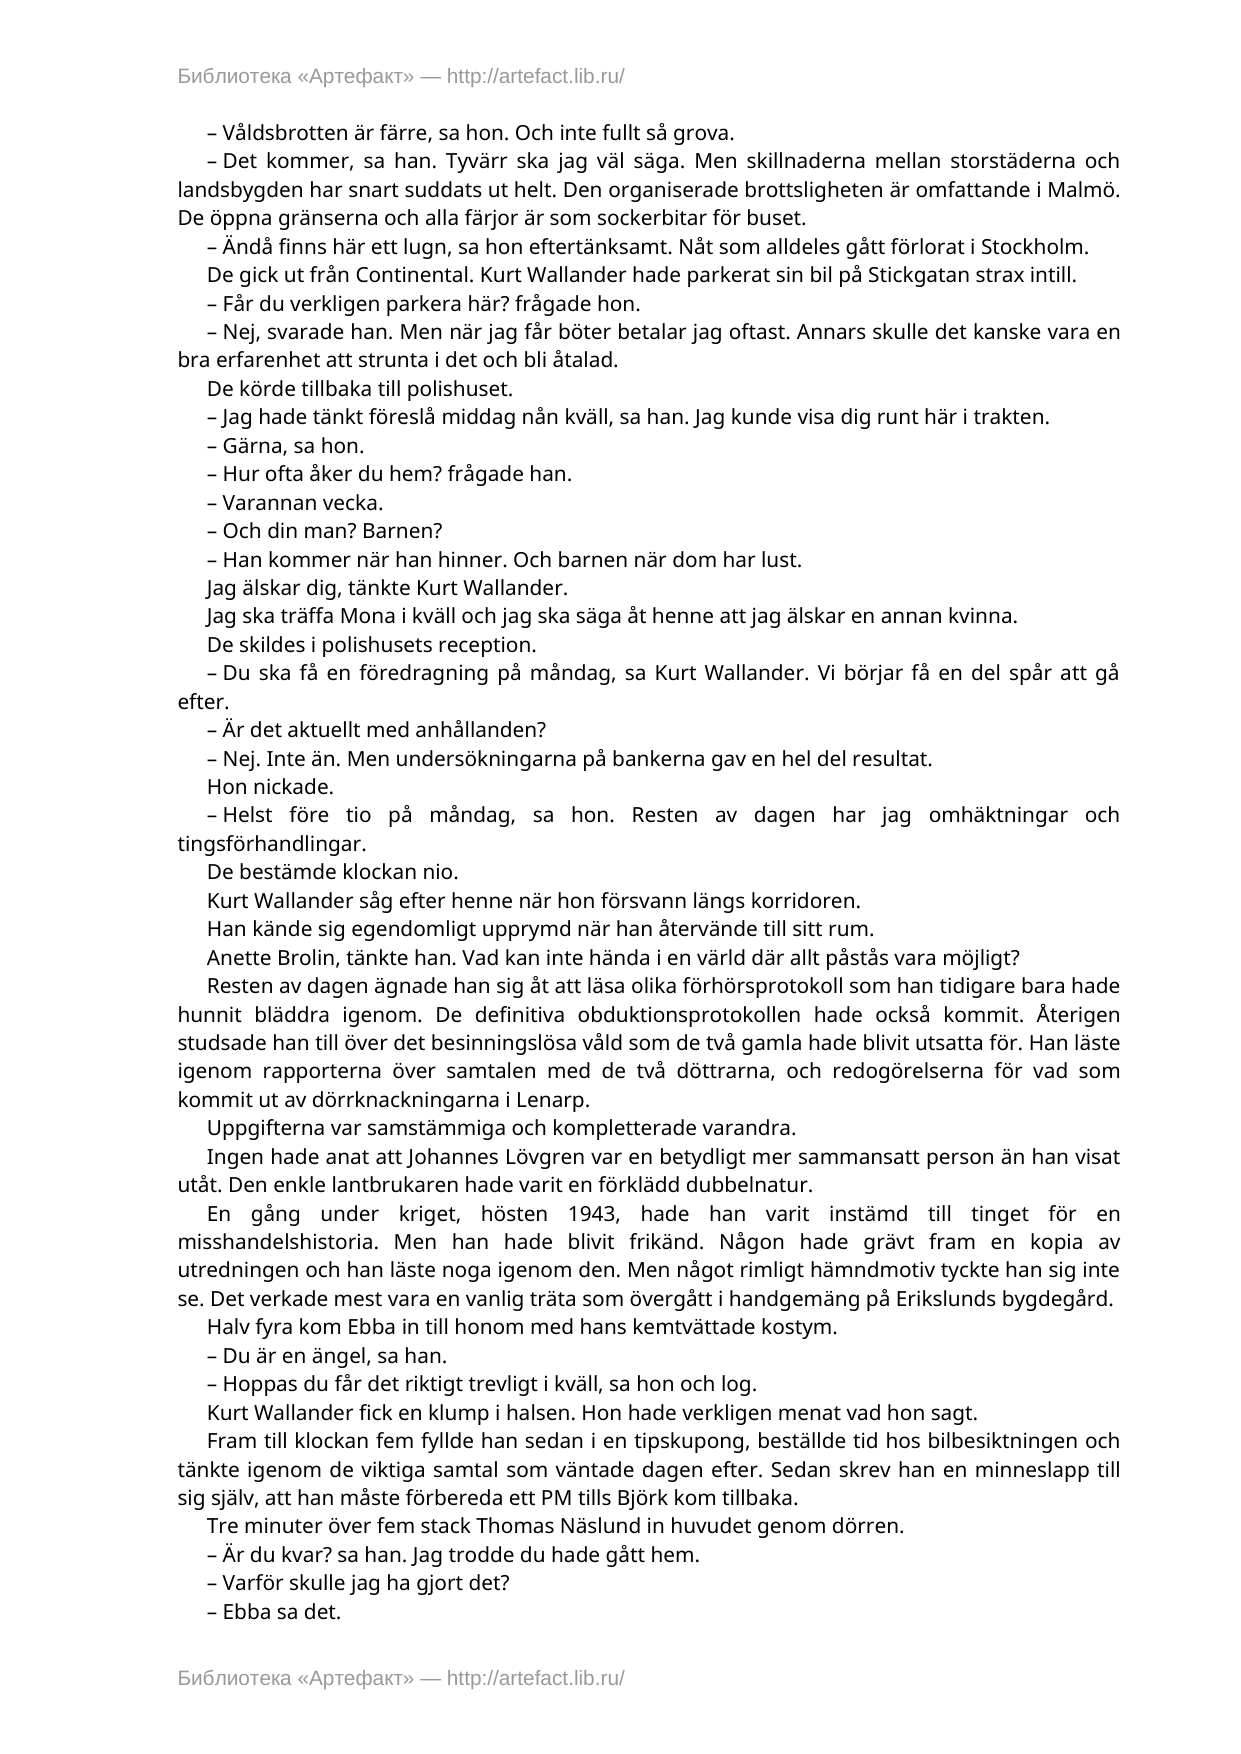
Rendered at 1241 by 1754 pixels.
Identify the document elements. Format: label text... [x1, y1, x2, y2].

text – Varannan vecka. [177, 488, 1122, 516]
text Jag älskar dig, tänkte Kurt Wallander. [177, 573, 1122, 602]
text – Helst före tio på måndag, sa hon. Resten av dagen har jag omhäktningar och tingsförhandlingar. [177, 801, 1122, 857]
text – Gärna, sa hon. [177, 431, 1122, 459]
text – Han kommer när han hinner. Och barnen när dom har lust. [177, 545, 1122, 573]
text Kurt Wallander fick en klump i halsen. Hon hade verkligen menat vad hon sagt. [177, 1398, 1122, 1426]
text Hon nickade. [177, 772, 1122, 801]
text – Du är en ängel, sa han. [177, 1341, 1122, 1369]
text Tre minuter över fem stack Thomas Näslund in huvudet genom dörren. [177, 1512, 1122, 1540]
text En gång under kriget, hösten 1943, hade han varit instämd till tinget för en misshandelshistoria. Men han hade blivit frikänd. Någon hade grävt fram en kopia av utredningen och han läste noga igenom den. Men något rimligt hämndmotiv tyckte han sig inte se. Det verkade mest vara en vanlig träta som övergått i handgemäng på Erikslunds bygdegård. [177, 1199, 1122, 1312]
text – Är det aktuellt med anhållanden? [177, 715, 1122, 744]
text Han kände sig egendomligt upprymd när han återvände till sitt rum. [177, 914, 1122, 943]
text Anette Brolin, tänkte han. Vad kan inte hända i en värld där allt påstås vara möjligt? [177, 943, 1122, 971]
text Jag ska träffa Mona i kväll och jag ska säga åt henne att jag älskar en annan kvinna. [177, 602, 1122, 630]
text Ingen hade anat att Johannes Lövgren var en betydligt mer sammansatt person än han visat utåt. Den enkle lantbrukaren hade varit en förklädd dubbelnatur. [177, 1142, 1122, 1199]
text – Ebba sa det. [177, 1597, 1122, 1625]
text Kurt Wallander såg efter henne när hon försvann längs korridoren. [177, 886, 1122, 914]
text De skildes i polishusets reception. [177, 630, 1122, 658]
text De gick ut från Continental. Kurt Wallander hade parkerat sin bil på Stickgatan strax intill. [177, 260, 1122, 289]
text – Hur ofta åker du hem? frågade han. [177, 459, 1122, 488]
text – Får du verkligen parkera här? frågade hon. [177, 289, 1122, 317]
text – Ändå finns här ett lugn, sa hon eftertänksamt. Nåt som alldeles gått förlorat i Stockholm. [177, 232, 1122, 260]
text De körde tillbaka till polishuset. [177, 374, 1122, 402]
text – Nej, svarade han. Men när jag får böter betalar jag oftast. Annars skulle det kanske vara en bra erfarenhet att strunta i det och bli åtalad. [177, 317, 1122, 374]
text – Det kommer, sa han. Tyvärr ska jag väl säga. Men skillnaderna mellan storstäderna och landsbygden har snart suddats ut helt. Den organiserade brottsligheten är omfattande i Malmö. De öppna gränserna och alla färjor är som sockerbitar för buset. [177, 147, 1122, 232]
text Uppgifterna var samstämmiga och kompletterade varandra. [177, 1113, 1122, 1142]
text – Och din man? Barnen? [177, 516, 1122, 545]
text – Nej. Inte än. Men undersökningarna på bankerna gav en hel del resultat. [177, 744, 1122, 772]
text Fram till klockan fem fyllde han sedan i en tipskupong, beställde tid hos bilbesiktningen och tänkte igenom de viktiga samtal som väntade dagen efter. Sedan skrev han en minneslapp till sig själv, att han måste förbereda ett PM tills Björk kom tillbaka. [177, 1426, 1122, 1512]
text De bestämde klockan nio. [177, 857, 1122, 886]
text – Varför skulle jag ha gjort det? [177, 1568, 1122, 1597]
text – Hoppas du får det riktigt trevligt i kväll, sa hon och log. [177, 1369, 1122, 1398]
text – Våldsbrotten är färre, sa hon. Och inte fullt så grova. [177, 118, 1122, 147]
text – Är du kvar? sa han. Jag trodde du hade gått hem. [177, 1540, 1122, 1568]
text Halv fyra kom Ebba in till honom med hans kemtvättade kostym. [177, 1312, 1122, 1341]
text – Jag hade tänkt föreslå middag nån kväll, sa han. Jag kunde visa dig runt här i trakten. [177, 402, 1122, 431]
text – Du ska få en föredragning på måndag, sa Kurt Wallander. Vi börjar få en del spår att gå efter. [177, 658, 1122, 715]
text Resten av dagen ägnade han sig åt att läsa olika förhörsprotokoll som han tidigare bara hade hunnit bläddra igenom. De definitiva obduktionsprotokollen hade också kommit. Återigen studsade han till över det besinningslösa våld som de två gamla hade blivit utsatta för. Han läste igenom rapporterna över samtalen med de två döttrarna, och redogörelserna för vad som kommit ut av dörrknackningarna i Lenarp. [177, 971, 1122, 1113]
